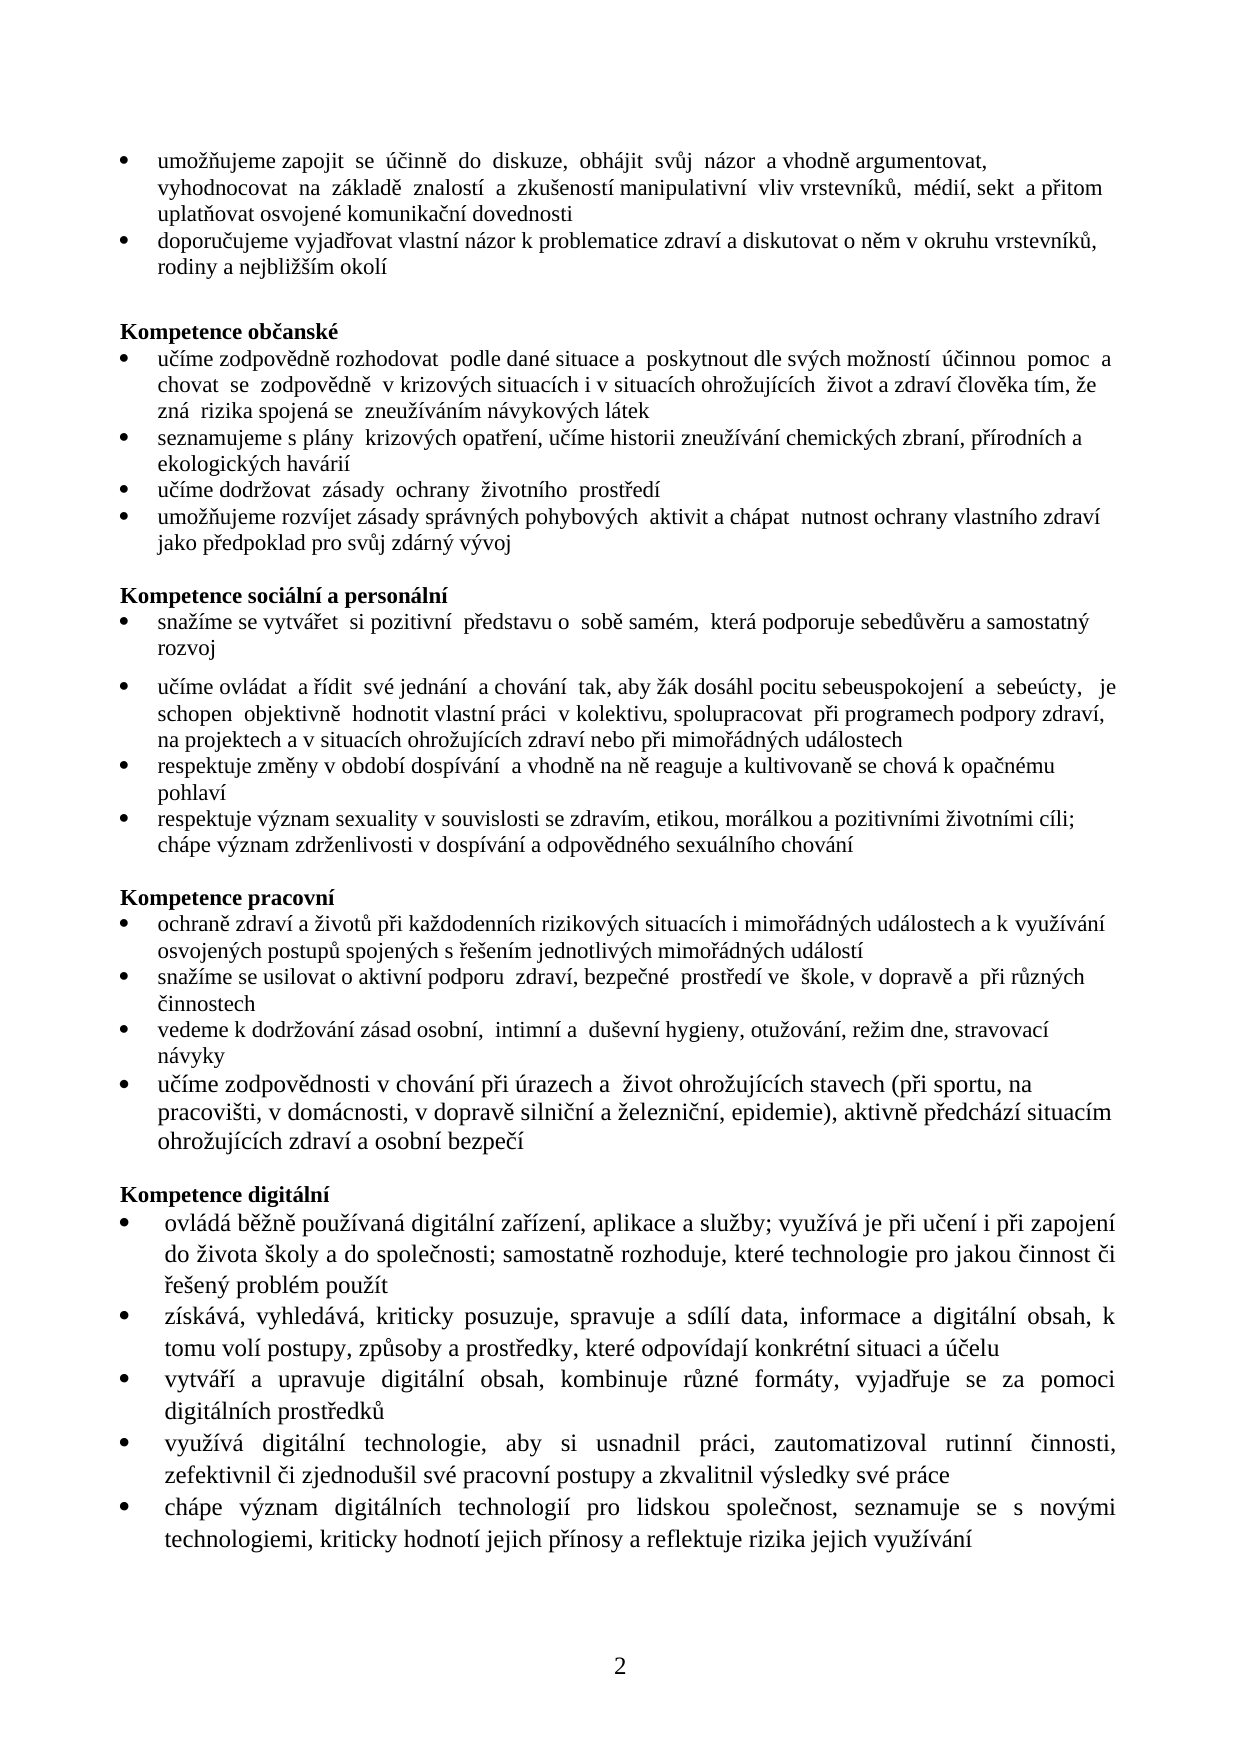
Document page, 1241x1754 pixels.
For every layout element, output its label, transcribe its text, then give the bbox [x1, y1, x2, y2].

list respektuje význam sexuality v souvislosti se zdravím, etikou, morálkou a pozitivními životními cíli; chápe význam zdrženlivosti v dospívání a odpovědného sexuálního chování [120, 805, 1120, 858]
list vytváří a upravuje digitální obsah, kombinuje různé formáty, vyjadřuje se za pomoci digitálních prostředků [120, 1364, 1117, 1425]
list učíme dodržovat zásady ochrany životního prostředí [120, 476, 1120, 503]
list snažíme se usilovat o aktivní podporu zdraví, bezpečné prostředí ve škole, v dopravě a při různých činnostech [120, 963, 1120, 1016]
list umožňujeme rozvíjet zásady správných pohybových aktivit a chápat nutnost ochrany vlastního zdraví jako předpoklad pro svůj zdárný vývoj [120, 503, 1120, 555]
text Kompetence pracovní [120, 884, 1120, 911]
list seznamujeme s plány krizových opatření, učíme historii zneužívání chemických zbraní, přírodních a ekologických havárií [120, 424, 1120, 476]
text Kompetence občanské [120, 318, 1120, 344]
list učíme ovládat a řídit své jednání a chování tak, aby žák dosáhl pocitu sebeuspokojení a sebeúcty, je schopen objektivně hodnotit vlastní práci v kolektivu, spolupracovat při programech podpory zdraví, na projektech a v situacích ohrožujících zdraví nebo při mimořádných událostech [120, 673, 1120, 752]
list učíme zodpovědnosti v chování při úrazech a život ohrožujících stavech (při sportu, na pracovišti, v domácnosti, v dopravě silniční a železniční, epidemie), aktivně předchází situacím ohrožujících zdraví a osobní bezpečí [120, 1069, 1120, 1155]
list ochraně zdraví a životů při každodenních rizikových situacích i mimořádných událostech a k využívání osvojených postupů spojených s řešením jednotlivých mimořádných událostí [120, 911, 1120, 963]
text Kompetence sociální a personální [120, 582, 1120, 608]
list snažíme se vytvářet si pozitivní představu o sobě samém, která podporuje sebedůvěru a samostatný rozvoj [120, 608, 1120, 661]
list umožňujeme zapojit se účinně do diskuze, obhájit svůj názor a vhodně argumentovat, vyhodnocovat na základě znalostí a zkušeností manipulativní vliv vrstevníků, médií, sekt a přitom uplatňovat osvojené komunikační dovednosti [120, 148, 1120, 227]
list respektuje změny v období dospívání a vhodně na ně reaguje a kultivovaně se chová k opačnému pohlaví [120, 752, 1120, 805]
text Kompetence digitální [120, 1181, 1120, 1208]
list využívá digitální technologie, aby si usnadnil práci, zautomatizoval rutinní činnosti, zefektivnil či zjednodušil své pracovní postupy a zkvalitnil výsledky své práce [120, 1428, 1117, 1489]
list získává, vyhledává, kriticky posuzuje, spravuje a sdílí data, informace a digitální obsah, k tomu volí postupy, způsoby a prostředky, které odpovídají konkrétní situaci a účelu [120, 1301, 1117, 1361]
list učíme zodpovědně rozhodovat podle dané situace a poskytnout dle svých možností účinnou pomoc a chovat se zodpovědně v krizových situacích i v situacích ohrožujících život a zdraví člověka tím, že zná rizika spojená se zneužíváním návykových látek [120, 344, 1120, 424]
list doporučujeme vyjadřovat vlastní názor k problematice zdraví a diskutovat o něm v okruhu vrstevníků, rodiny a nejbližším okolí [120, 227, 1120, 279]
list chápe význam digitálních technologií pro lidskou společnost, seznamuje se s novými technologiemi, kriticky hodnotí jejich přínosy a reflektuje rizika jejich využívání [120, 1492, 1117, 1553]
list vedeme k dodržování zásad osobní, intimní a duševní hygieny, otužování, režim dne, stravovací návyky [120, 1016, 1120, 1069]
list ovládá běžně používaná digitální zařízení, aplikace a služby; využívá je při učení i při zapojení do života školy a do společnosti; samostatně rozhoduje, které technologie pro jakou činnost či řešený problém použít [120, 1208, 1117, 1298]
